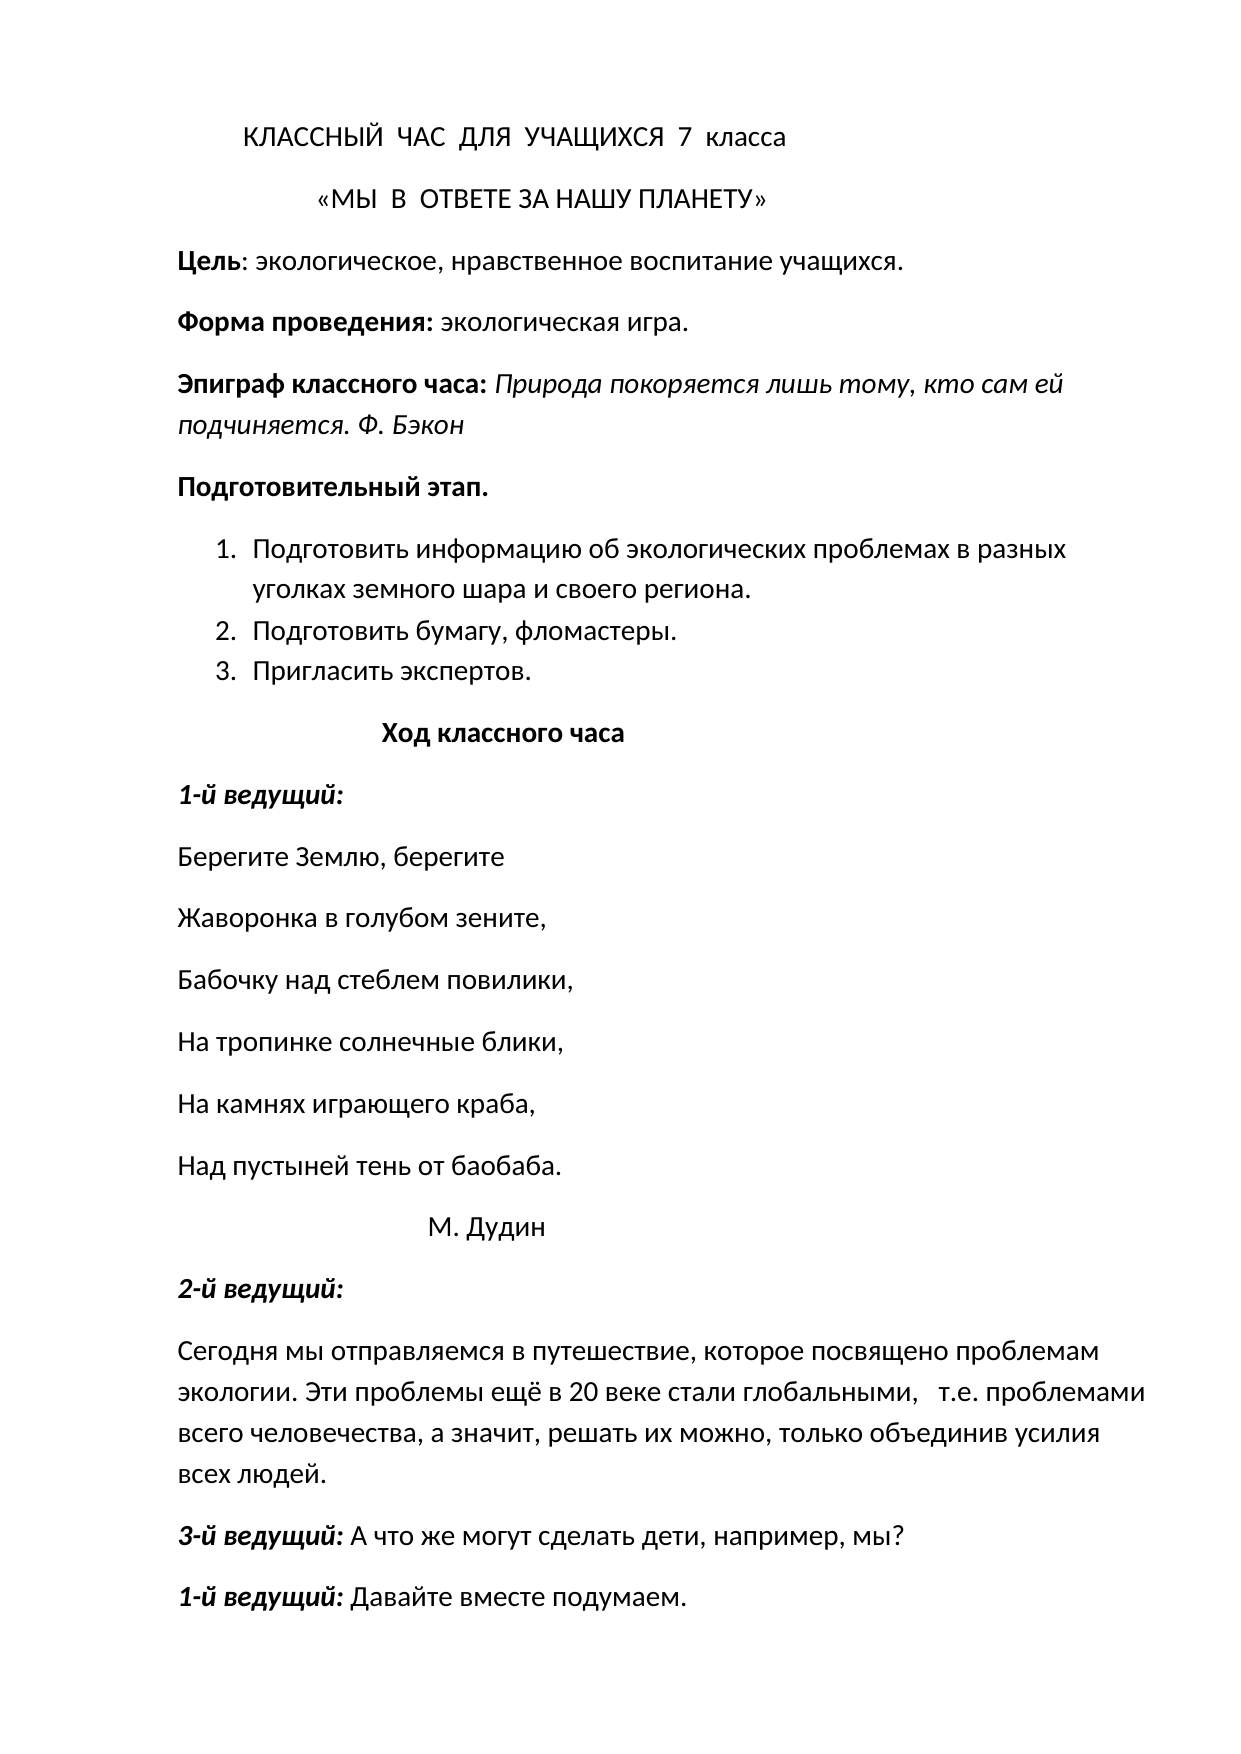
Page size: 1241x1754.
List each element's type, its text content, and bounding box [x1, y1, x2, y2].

text КЛАССНЫЙ ЧАС ДЛЯ УЧАЩИХСЯ 7 класса [177, 118, 1152, 154]
list Пригласить экспертов. [215, 652, 1152, 688]
text Над пустыней тень от баобаба. [177, 1147, 1152, 1182]
text Берегите Землю, берегите [177, 838, 1152, 873]
list Подготовить бумагу, фломастеры. [215, 612, 1152, 647]
text Сегодня мы отправляемся в путешествие, которое посвящено проблемам экологии. Эти проблемы ещё в 20 веке стали глобальными, т.е. проблемами всего человечества, а значит, решать их можно, только объединив усилия всех людей. [177, 1332, 1152, 1490]
text На камнях играющего краба, [177, 1085, 1152, 1121]
text Жаворонка в голубом зените, [177, 899, 1152, 935]
text «МЫ В ОТВЕТЕ ЗА НАШУ ПЛАНЕТУ» [177, 180, 1152, 216]
text Ход классного часа [177, 714, 1152, 750]
text На тропинке солнечные блики, [177, 1023, 1152, 1059]
list Подготовить информацию об экологических проблемах в разных уголках земного шара и своего региона. [215, 530, 1152, 606]
text 1-й ведущий: Давайте вместе подумаем. [177, 1578, 1152, 1614]
text 1-й ведущий: [177, 776, 1152, 812]
text Цель: экологическое, нравственное воспитание учащихся. [177, 242, 1152, 277]
text 2-й ведущий: [177, 1270, 1152, 1306]
text Форма проведения: экологическая игра. [177, 303, 1152, 339]
text М. Дудин [177, 1208, 1152, 1244]
text Бабочку над стеблем повилики, [177, 961, 1152, 997]
text Эпиграф классного часа: Природа покоряется лишь тому, кто сам ей подчиняется. Ф. Бэкон [177, 365, 1152, 442]
text Подготовительный этап. [177, 468, 1152, 503]
text 3-й ведущий: А что же могут сделать дети, например, мы? [177, 1517, 1152, 1552]
